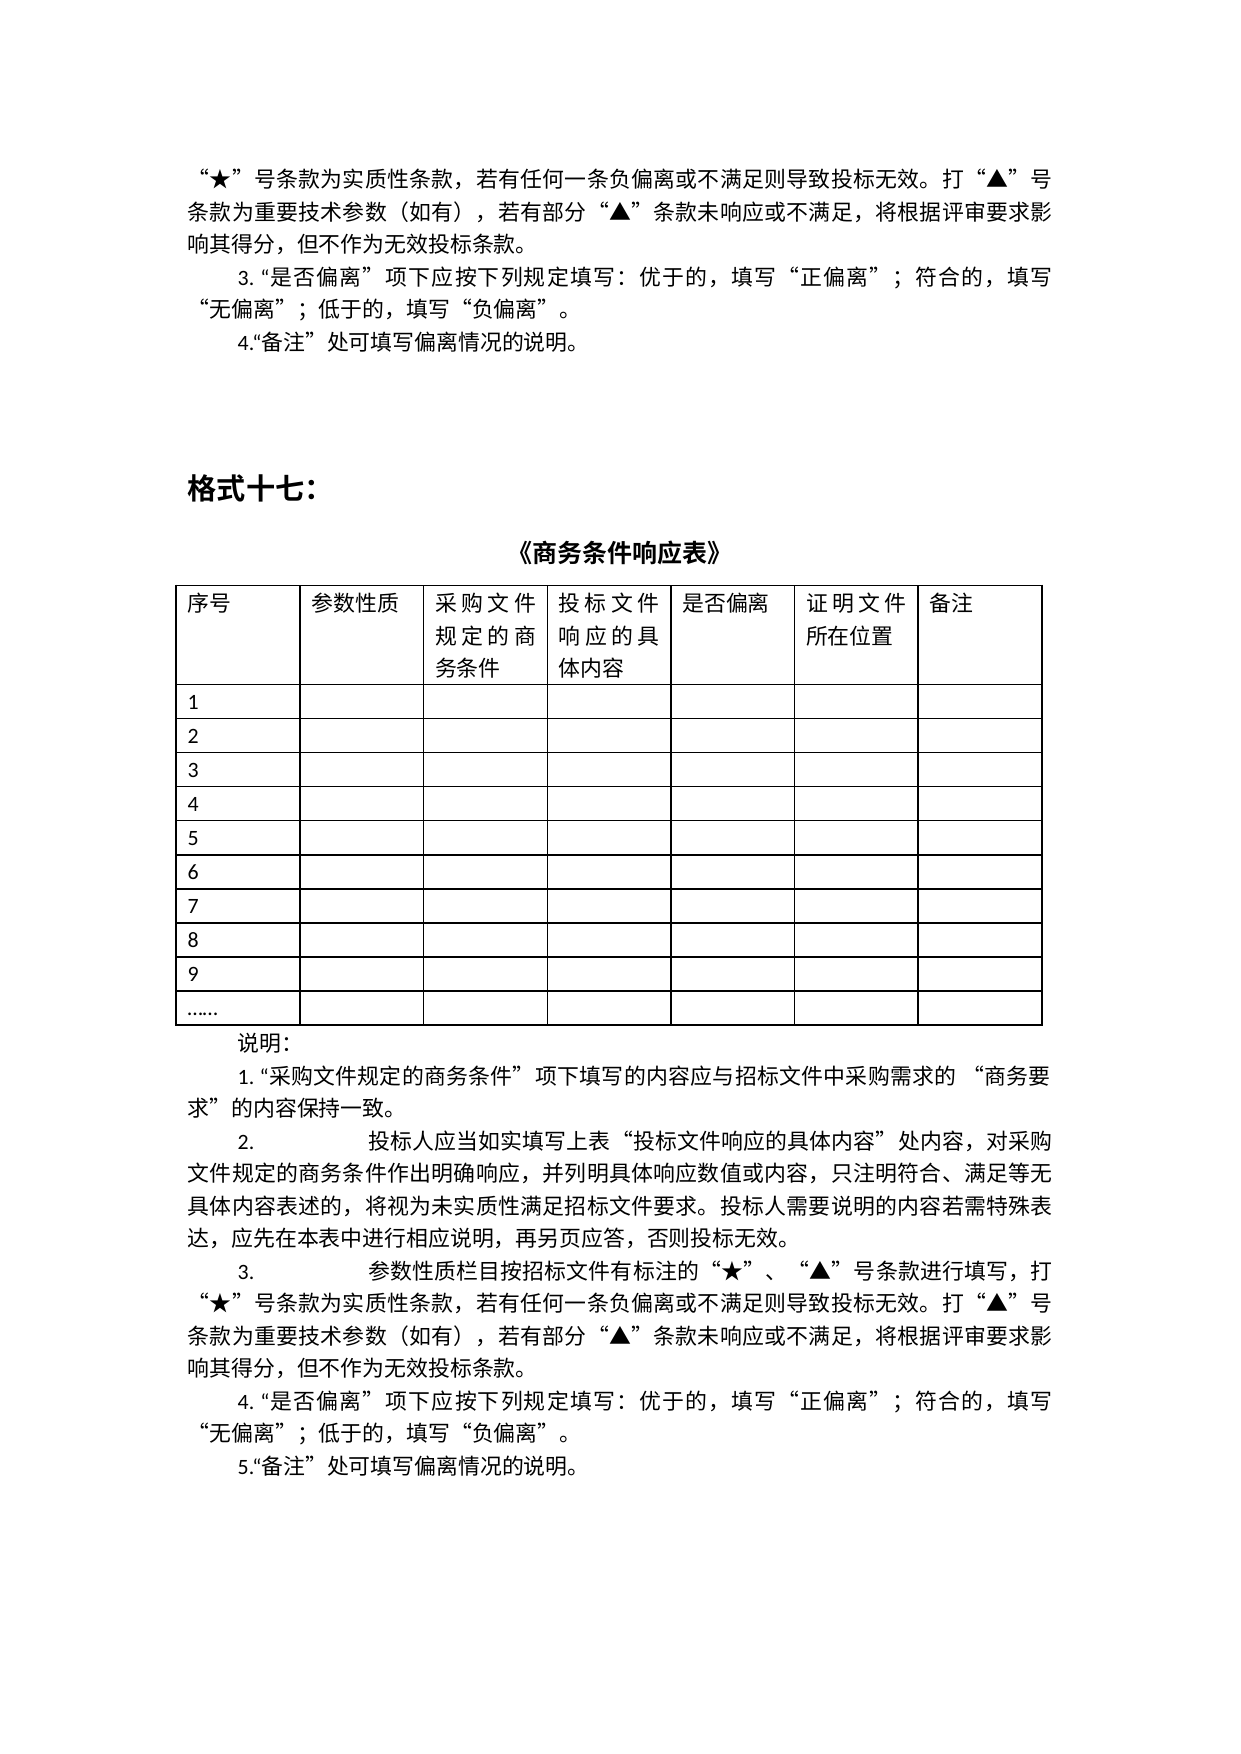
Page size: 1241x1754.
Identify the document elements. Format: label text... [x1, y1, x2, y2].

text 4. “是否偏离”项下应按下列规定填写：优于的，填写“正偏离”；符合的，填写“无偏离”；低于的，填写“负偏离”。 [187, 1383, 1053, 1448]
table_cell [424, 821, 547, 854]
table_cell [424, 890, 547, 922]
text 5.“备注”处可填写偏离情况的说明。 [187, 1448, 1053, 1481]
table_cell 4 [177, 787, 299, 820]
table_cell [301, 719, 423, 752]
table_cell [548, 685, 670, 718]
table_cell 2 [177, 719, 299, 752]
table_cell [548, 924, 670, 956]
table_cell [672, 856, 794, 888]
table_cell 9 [177, 958, 299, 990]
table_cell [424, 992, 547, 1024]
table_cell [919, 685, 1041, 718]
table_cell [301, 787, 423, 820]
table_cell [424, 856, 547, 888]
table_cell [548, 992, 670, 1024]
table_cell [919, 890, 1041, 922]
table_cell [548, 890, 670, 922]
table_cell [795, 958, 917, 990]
table_cell [424, 753, 547, 786]
table_header 证明文件所在位置 [795, 586, 917, 683]
text 1. “采购文件规定的商务条件”项下填写的内容应与招标文件中采购需求的 “商务要求”的内容保持一致。 [187, 1058, 1053, 1123]
table_cell [424, 958, 547, 990]
table_cell [795, 924, 917, 956]
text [187, 162, 1053, 259]
table_cell [672, 958, 794, 990]
table_cell [919, 992, 1041, 1024]
table_cell [548, 787, 670, 820]
text 《商务条件响应表》 [187, 519, 1053, 584]
table_cell [301, 890, 423, 922]
table_header 采购文件规定的商务条件 [424, 586, 547, 683]
table_cell [795, 719, 917, 752]
table_cell [795, 890, 917, 922]
table_cell [424, 924, 547, 956]
table_cell [795, 821, 917, 854]
table_cell [672, 719, 794, 752]
table_cell [548, 719, 670, 752]
table_cell 3 [177, 753, 299, 786]
table_cell [548, 856, 670, 888]
table_header 备注 [919, 586, 1041, 683]
table_cell [919, 719, 1041, 752]
table_cell [672, 753, 794, 786]
table_cell [672, 924, 794, 956]
table_cell [301, 821, 423, 854]
table_cell [919, 856, 1041, 888]
table_cell 5 [177, 821, 299, 854]
table_cell …… [177, 992, 299, 1024]
table_header 序号 [177, 586, 299, 683]
table_cell [301, 856, 423, 888]
table_cell [301, 992, 423, 1024]
text 格式十七： [187, 454, 1053, 519]
table_cell 1 [177, 685, 299, 718]
table_cell [424, 787, 547, 820]
table_cell [424, 719, 547, 752]
table_cell [301, 753, 423, 786]
table_cell [424, 685, 547, 718]
table_cell [672, 787, 794, 820]
text 3. 参数性质栏目按招标文件有标注的“★”、“▲”号条款进行填写，打“★”号条款为实质性条款，若有任何一条负偏离或不满足则导致投标无效。打“▲”号条款为重要技术参数（如有），若有部分“▲”条款未响应或不满足，将根据评审要求影响其得分，但不作为无效投标条款。 [187, 1253, 1053, 1383]
table_cell [919, 787, 1041, 820]
table_cell [301, 924, 423, 956]
table_cell [672, 992, 794, 1024]
table_header 参数性质 [301, 586, 423, 683]
table_cell [919, 958, 1041, 990]
table_header 投标文件响应的具体内容 [548, 586, 670, 683]
table_cell [672, 821, 794, 854]
table_cell 8 [177, 924, 299, 956]
table_cell 7 [177, 890, 299, 922]
table_cell 6 [177, 856, 299, 888]
table_cell [919, 821, 1041, 854]
table_cell [795, 753, 917, 786]
table_cell [548, 958, 670, 990]
table_cell [301, 958, 423, 990]
text 说明： [187, 1026, 1053, 1058]
text 3. “是否偏离”项下应按下列规定填写：优于的，填写“正偏离”；符合的，填写“无偏离”；低于的，填写“负偏离”。 [187, 259, 1053, 324]
table_cell [795, 856, 917, 888]
table_cell [548, 753, 670, 786]
table_cell [795, 787, 917, 820]
table_header 是否偏离 [672, 586, 794, 683]
text 2. 投标人应当如实填写上表“投标文件响应的具体内容”处内容，对采购文件规定的商务条件作出明确响应，并列明具体响应数值或内容，只注明符合、满足等无具体内容表述的，将视为未实质性满足招标文件要求。投标人需要说明的内容若需特殊表达，应先在本表中进行相应说明，再另页应答，否则投标无效。 [187, 1123, 1053, 1253]
table_cell [795, 992, 917, 1024]
table_cell [672, 890, 794, 922]
text 4.“备注”处可填写偏离情况的说明。 [187, 324, 1053, 357]
table_cell [301, 685, 423, 718]
table_cell [548, 821, 670, 854]
table_cell [672, 685, 794, 718]
table_cell [795, 685, 917, 718]
table_cell [919, 924, 1041, 956]
table_cell [919, 753, 1041, 786]
